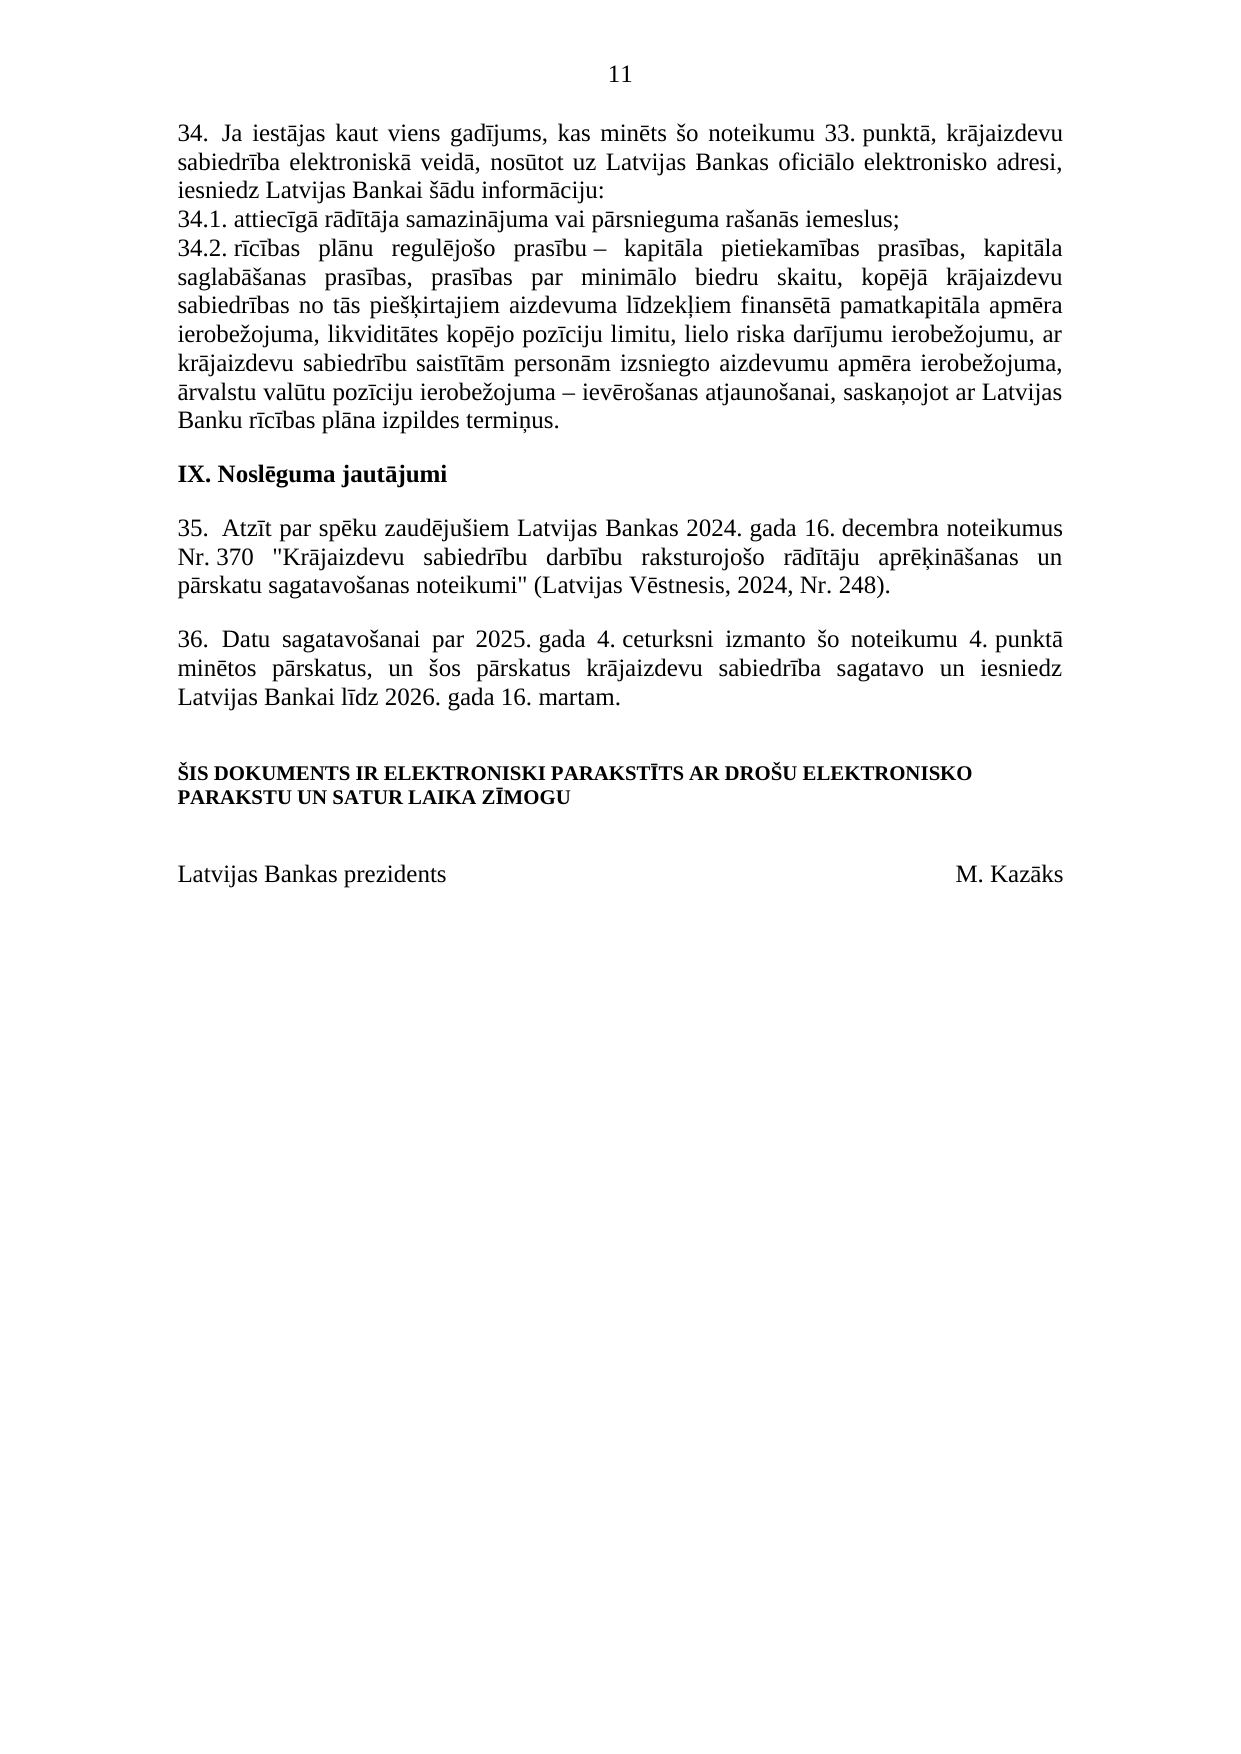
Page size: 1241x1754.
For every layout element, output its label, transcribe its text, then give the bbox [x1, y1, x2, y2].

list Atzīt par spēku zaudējušiem Latvijas Bankas 2024. gada 16. decembra noteikumus Nr. 370 "Krājaizdevu sabiedrību darbību raksturojošo rādītāju aprēķināšanas un pārskatu sagatavošanas noteikumi" (Latvijas Vēstnesis, 2024, Nr. 248). [177, 513, 1063, 599]
text ŠIS DOKUMENTS IR ELEKTRONISKI PARAKSTĪTS AR DROŠU ELEKTRONISKO PARAKSTU UN SATUR LAIKA ZĪMOGU [177, 761, 1063, 809]
table_header [177, 859, 677, 887]
list rīcības plānu regulējošo prasību – kapitāla pietiekamības prasības, kapitāla saglabāšanas prasības, prasības par minimālo biedru skaitu, kopējā krājaizdevu sabiedrības no tās piešķirtajiem aizdevuma līdzekļiem finansētā pamatkapitāla apmēra ierobežojuma, likviditātes kopējo pozīciju limitu, lielo riska darījumu ierobežojumu, ar krājaizdevu sabiedrību saistītām personām izsniegto aizdevumu apmēra ierobežojuma, ārvalstu valūtu pozīciju ierobežojuma – ievērošanas atjaunošanai, saskaņojot ar Latvijas Banku rīcības plāna izpildes termiņus. [177, 233, 1063, 434]
list attiecīgā rādītāja samazinājuma vai pārsnieguma rašanās iemeslus; [177, 204, 1063, 233]
list Datu sagatavošanai par 2025. gada 4. ceturksni izmanto šo noteikumu 4. punktā minētos pārskatus, un šos pārskatus krājaizdevu sabiedrība sagatavo un iesniedz Latvijas Bankai līdz 2026. gada 16. martam. [177, 624, 1063, 711]
list Ja iestājas kaut viens gadījums, kas minēts šo noteikumu 33. punktā, krājaizdevu sabiedrība elektroniskā veidā, nosūtot uz Latvijas Bankas oficiālo elektronisko adresi, iesniedz Latvijas Bankai šādu informāciju: [177, 118, 1063, 204]
list IX. Noslēguma jautājumi [177, 459, 1063, 488]
